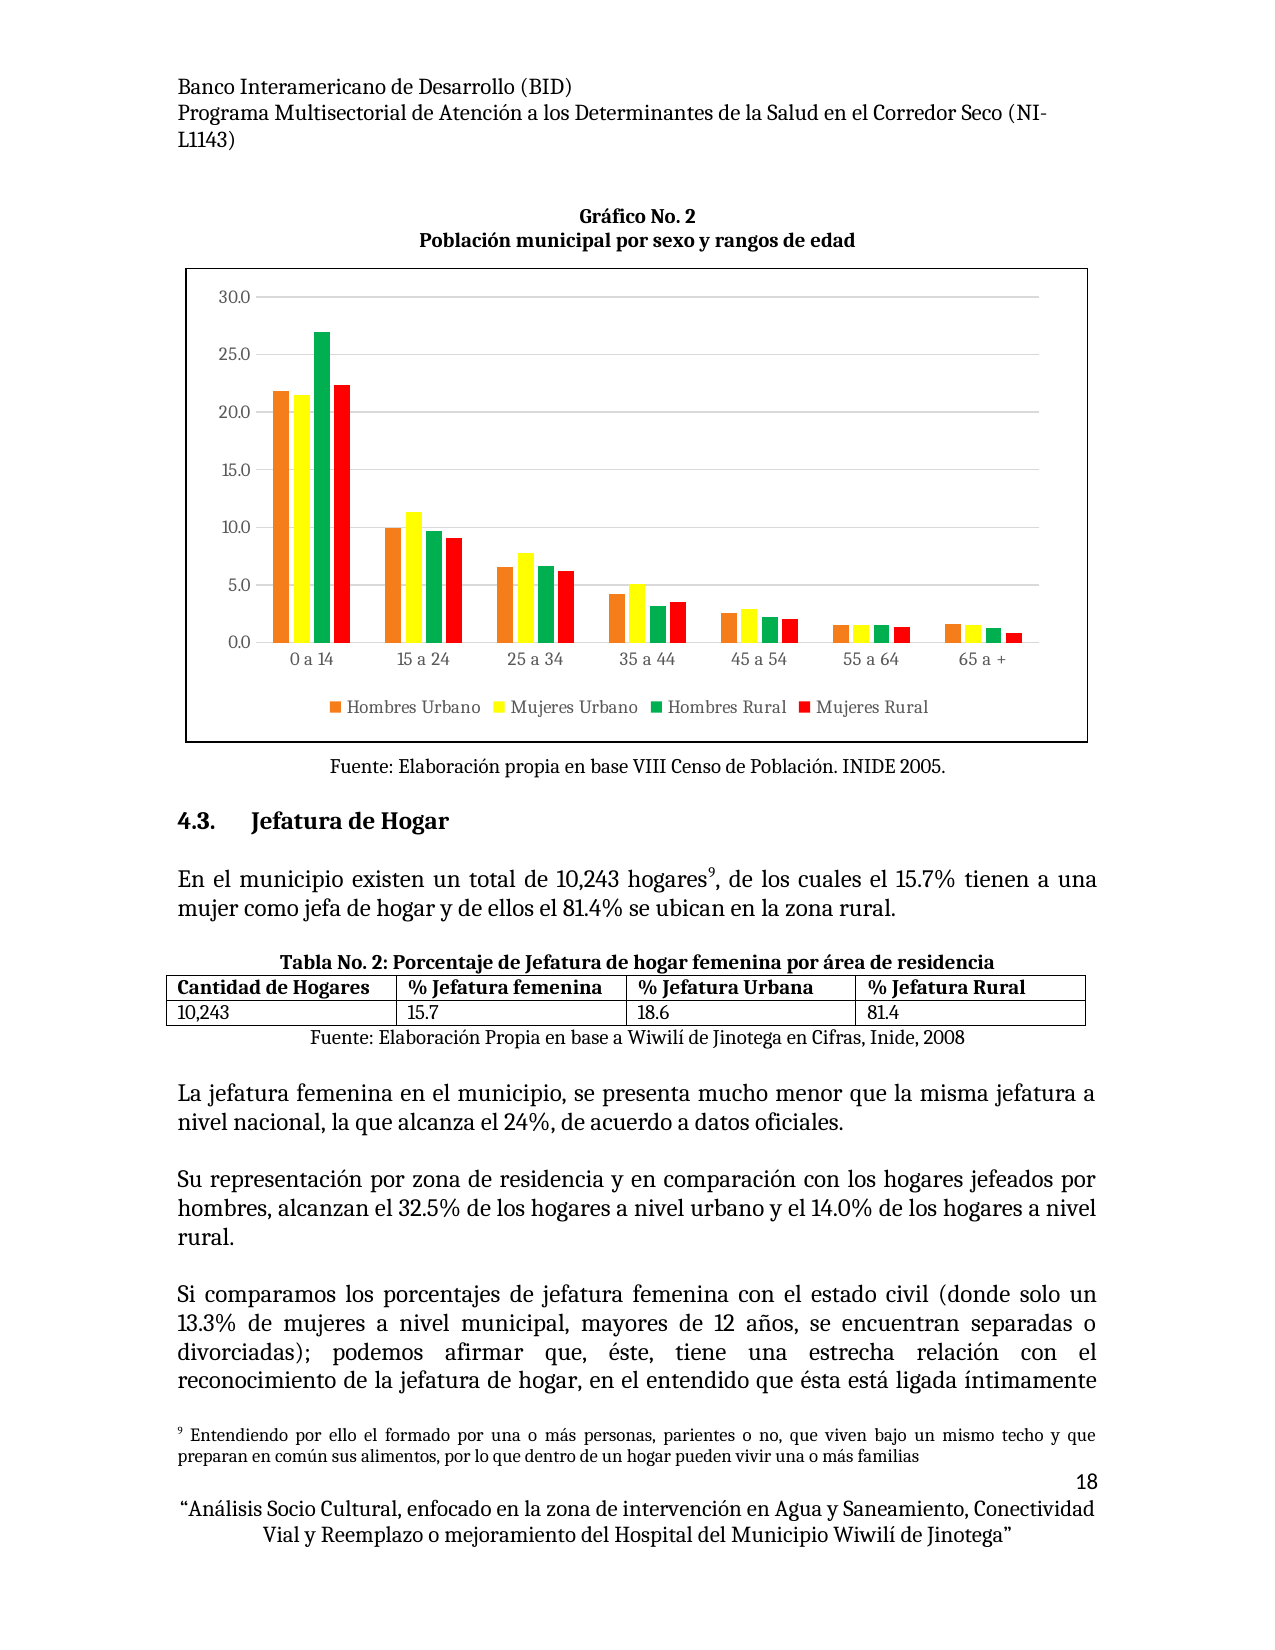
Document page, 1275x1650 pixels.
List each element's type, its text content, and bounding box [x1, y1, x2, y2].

text Fuente: Elaboración propia en base VIII Censo de Población. INIDE 2005. [177, 253, 1098, 778]
text Su representación por zona de residencia y en comparación con los hogares jefeados por hombres, alcanzan el 32.5% de los hogares a nivel urbano y el 14.0% de los hogares a nivel rural. [177, 1165, 1098, 1251]
table_header % Jefatura femenina [397, 976, 626, 1000]
table_cell 15.7 [397, 1001, 626, 1025]
text Fuente: Elaboración Propia en base a Wiwilí de Jinotega en Cifras, Inide, 2008 [177, 1026, 1098, 1050]
table_header % Jefatura Rural [856, 976, 1085, 1000]
table_header Cantidad de Hogares [167, 976, 396, 1000]
table_cell 81.4 [856, 1001, 1085, 1025]
text Gráfico No. 2 [177, 205, 1098, 229]
table_header % Jefatura Urbana [627, 976, 855, 1000]
text 4.3. Jefatura de Hogar [177, 807, 1098, 836]
text Tabla No. 2: Porcentaje de Jefatura de hogar femenina por área de residencia [177, 951, 1098, 975]
text Población municipal por sexo y rangos de edad [177, 229, 1098, 253]
table_cell 18.6 [627, 1001, 855, 1025]
table_cell 10,243 [167, 1001, 396, 1025]
text En el municipio existen un total de 10,243 hogares, de los cuales el 15.7% tienen a una mujer como jefa de hogar y de ellos el 81.4% se ubican en la zona rural. [177, 865, 1098, 922]
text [177, 1280, 1098, 1395]
text La jefatura femenina en el municipio, se presenta mucho menor que la misma jefatura a nivel nacional, la que alcanza el 24%, de acuerdo a datos oficiales. [177, 1079, 1098, 1136]
